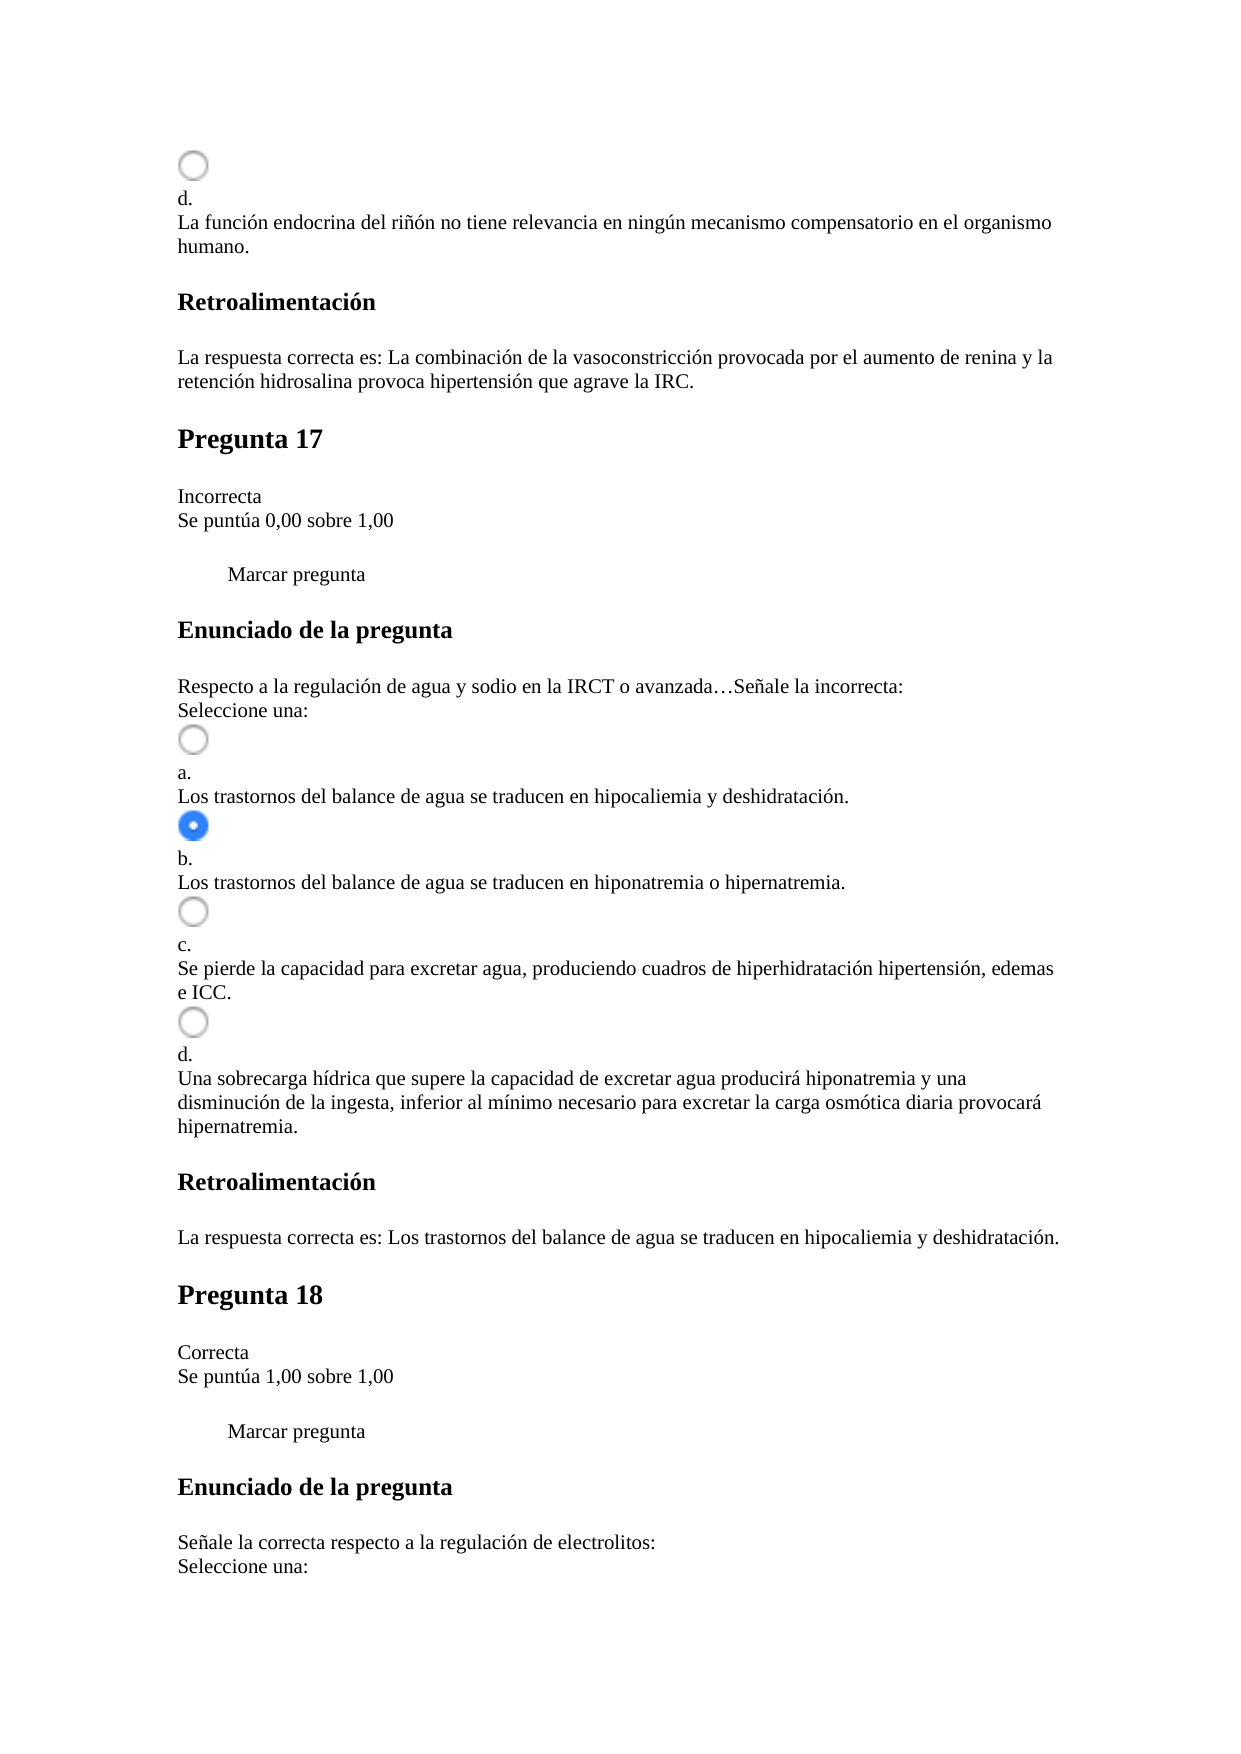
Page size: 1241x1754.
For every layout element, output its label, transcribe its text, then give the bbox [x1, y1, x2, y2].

text Incorrecta [177, 484, 1063, 508]
picture [177, 893, 211, 927]
text Respecto a la regulación de agua y sodio en la IRCT o avanzada…Señale la incorrecta: [177, 673, 1063, 698]
text Marcar pregunta [177, 1388, 1063, 1443]
picture [177, 1003, 211, 1038]
text Los trastornos del balance de agua se traducen en hiponatremia o hipernatremia. [177, 870, 1063, 894]
text c. [177, 932, 1063, 956]
text La respuesta correcta es: La combinación de la vasoconstricción provocada por el aumento de renina y la retención hidrosalina provoca hipertensión que agrave la IRC. [177, 345, 1063, 393]
text Retroalimentación [177, 1167, 1063, 1196]
text d. [177, 1042, 1063, 1066]
picture [177, 147, 211, 181]
picture [177, 721, 211, 755]
text Una sobrecarga hídrica que supere la capacidad de excretar agua producirá hiponatremia y una disminución de la ingesta, inferior al mínimo necesario para excretar la carga osmótica diaria provocará hipernatremia. [177, 1066, 1063, 1138]
text Correcta [177, 1340, 1063, 1364]
text d. [177, 186, 1063, 209]
text Pregunta 17 [177, 422, 1063, 454]
text Se puntúa 1,00 sobre 1,00 [177, 1364, 1063, 1388]
text Seleccione una: [177, 698, 1063, 722]
text Señale la correcta respecto a la regulación de electrolitos: [177, 1530, 1063, 1554]
text Marcar pregunta [177, 532, 1063, 586]
text a. [177, 759, 1063, 784]
text Se puntúa 0,00 sobre 1,00 [177, 508, 1063, 532]
text La función endocrina del riñón no tiene relevancia en ningún mecanismo compensatorio en el organismo humano. [177, 209, 1063, 258]
text Retroalimentación [177, 287, 1063, 316]
text La respuesta correcta es: Los trastornos del balance de agua se traducen en hipocaliemia y deshidratación. [177, 1225, 1063, 1249]
text Seleccione una: [177, 1554, 1063, 1578]
text Los trastornos del balance de agua se traducen en hipocaliemia y deshidratación. [177, 784, 1063, 808]
text Enunciado de la pregunta [177, 616, 1063, 644]
text Se pierde la capacidad para excretar agua, produciendo cuadros de hiperhidratación hipertensión, edemas e ICC. [177, 956, 1063, 1004]
picture [177, 807, 211, 841]
text b. [177, 846, 1063, 870]
text Enunciado de la pregunta [177, 1472, 1063, 1501]
text Pregunta 18 [177, 1278, 1063, 1311]
